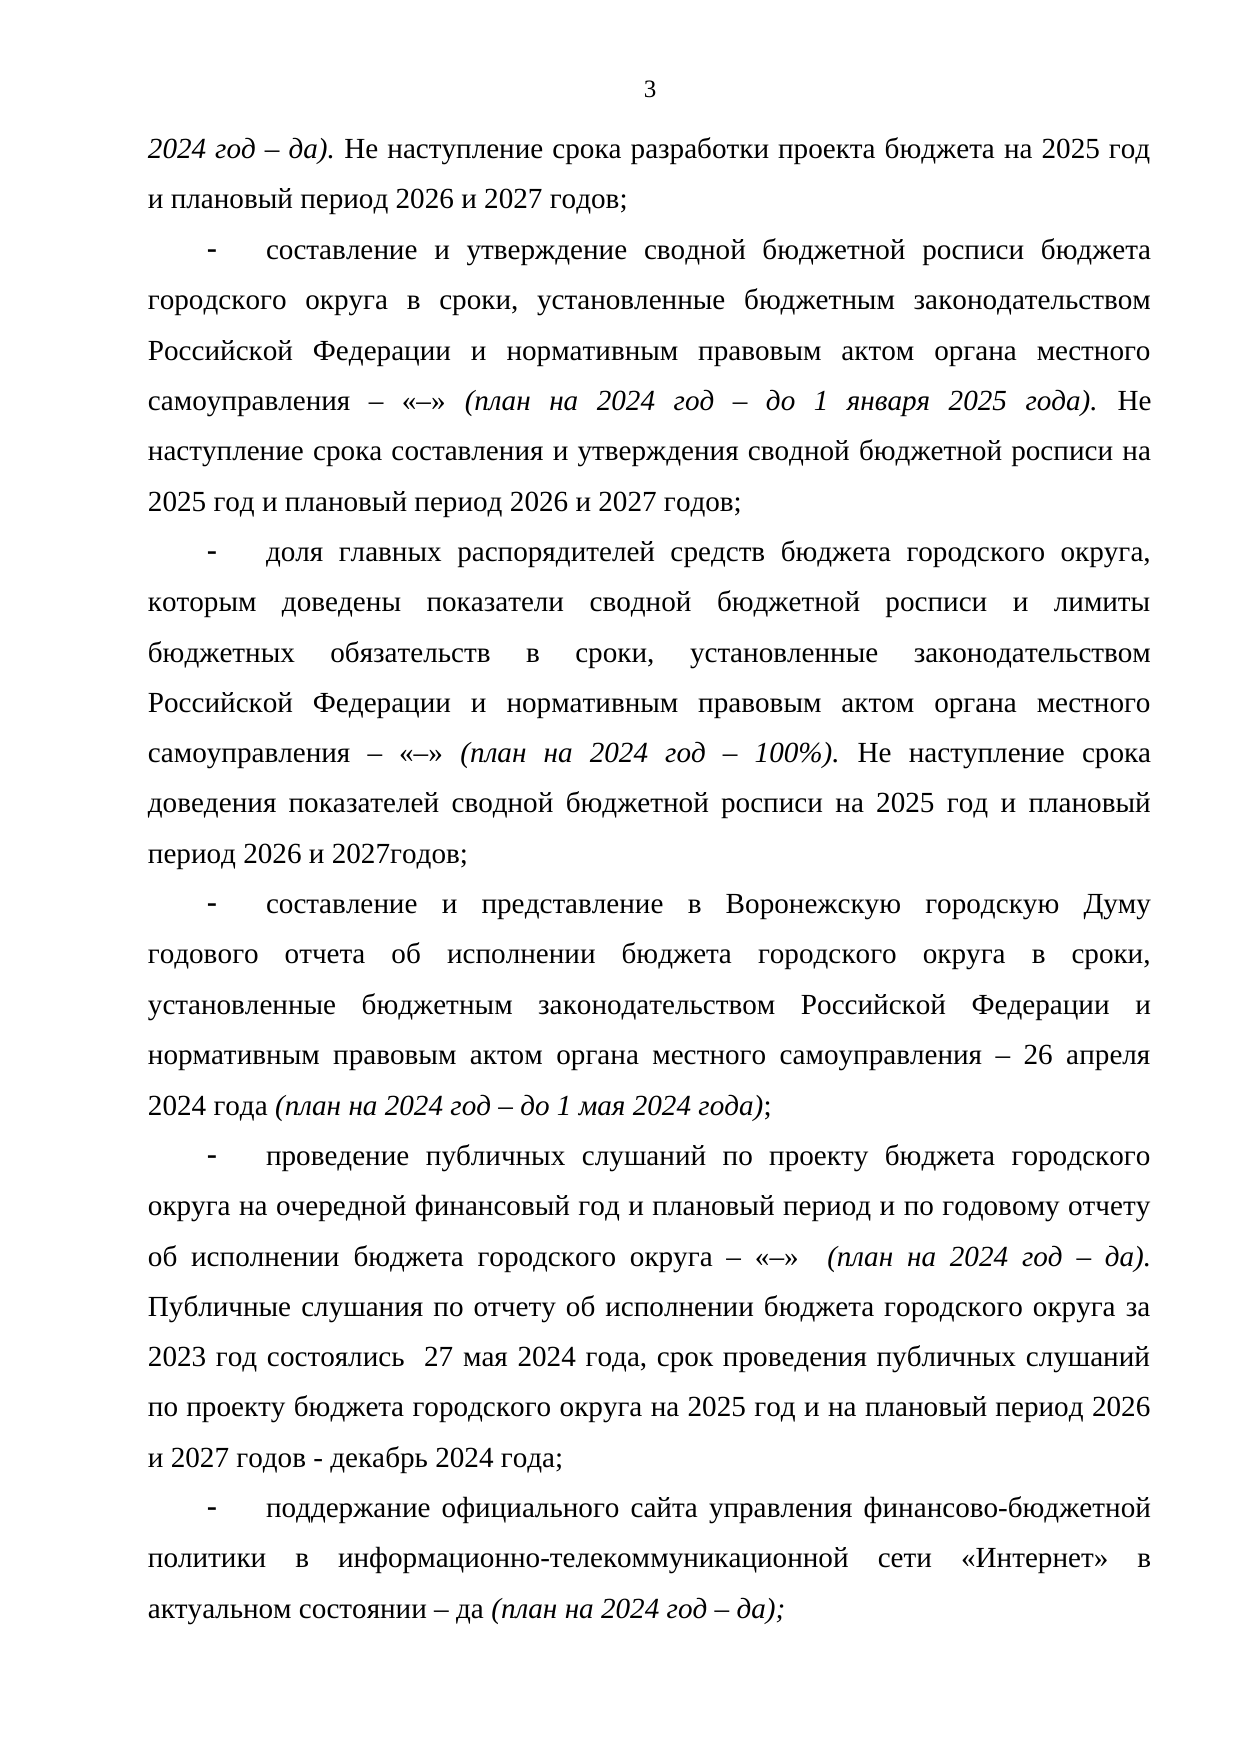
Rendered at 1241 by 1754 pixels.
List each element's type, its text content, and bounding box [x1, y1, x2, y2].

list проведение публичных слушаний по проекту бюджета городского округа на очередной финансовый год и плановый период и по годовому отчету об исполнении бюджета городского округа – «–» (план на 2024 год – да). Публичные слушания по отчету об исполнении бюджета городского округа за 2023 год состоялись 27 мая 2024 года, срок проведения публичных слушаний по проекту бюджета городского округа на 2025 год и на плановый период 2026 и 2027 годов - декабрь 2024 года; [148, 1138, 1152, 1473]
list доля главных распорядителей средств бюджета городского округа, которым доведены показатели сводной бюджетной росписи и лимиты бюджетных обязательств в сроки, установленные законодательством Российской Федерации и нормативным правовым актом органа местного самоуправления – «–» (план на 2024 год – 100%). Не наступление срока доведения показателей сводной бюджетной росписи на 2025 год и плановый период 2026 и 2027годов; [148, 534, 1152, 869]
list составление и представление в Воронежскую городскую Думу годового отчета об исполнении бюджета городского округа в сроки, установленные бюджетным законодательством Российской Федерации и нормативным правовым актом органа местного самоуправления – 26 апреля 2024 года (план на 2024 год – до 1 мая 2024 года); [148, 886, 1152, 1121]
list составление и утверждение сводной бюджетной росписи бюджета городского округа в сроки, установленные бюджетным законодательством Российской Федерации и нормативным правовым актом органа местного самоуправления – «–» (план на 2024 год – до 1 января 2025 года). Не наступление срока составления и утверждения сводной бюджетной росписи на 2025 год и плановый период 2026 и 2027 годов; [148, 232, 1152, 517]
list поддержание официального сайта управления финансово-бюджетной политики в информационно-телекоммуникационной сети «Интернет» в актуальном состоянии – да (план на 2024 год – да); [148, 1490, 1152, 1624]
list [148, 131, 1152, 215]
